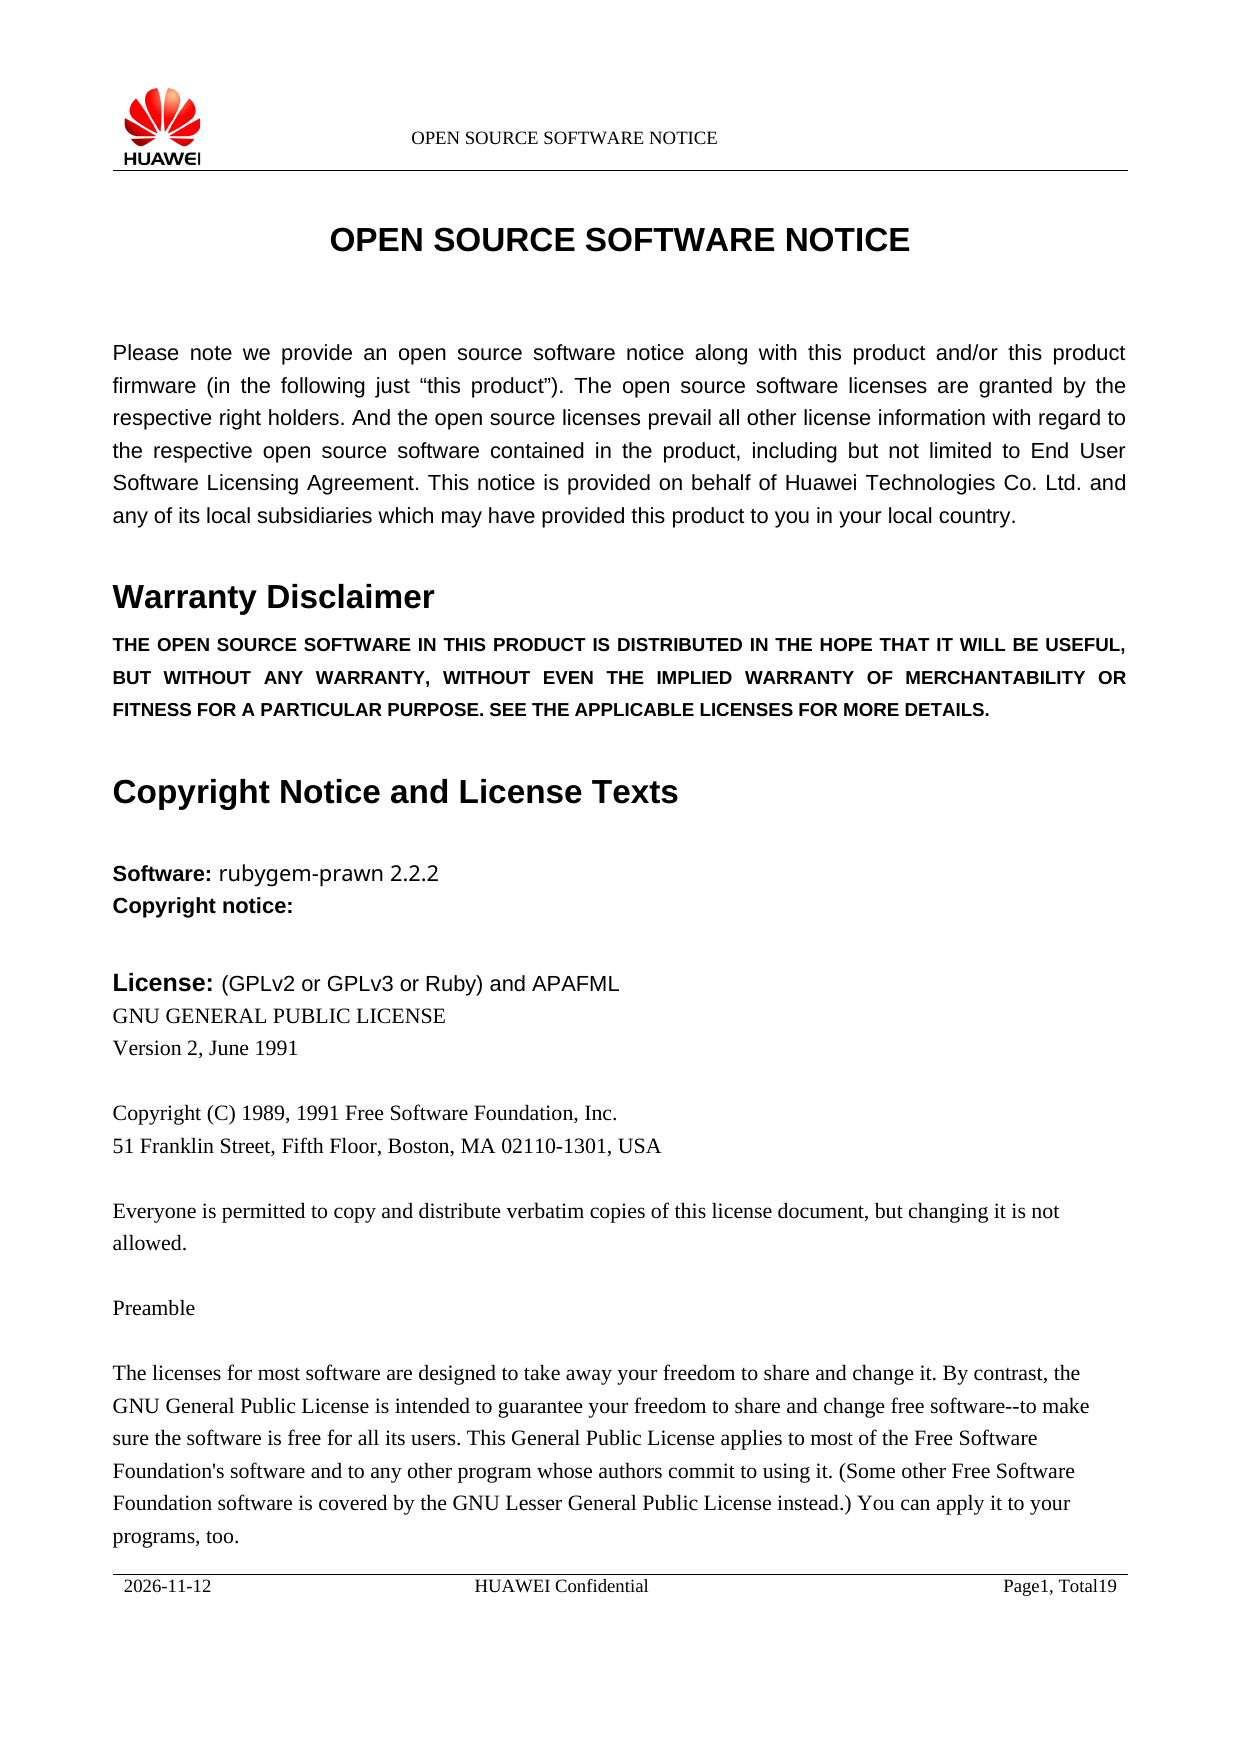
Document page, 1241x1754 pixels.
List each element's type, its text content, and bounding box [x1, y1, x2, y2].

text Please note we provide an open source software notice along with this product and/or this product firmware (in the following just “this product”). The open source software licenses are granted by the respective right holders. And the open source licenses prevail all other license information with regard to the respective open source software contained in the product, including but not limited to End User Software Licensing Agreement. This notice is provided on behalf of Huawei Technologies Co. Ltd. and any of its local subsidiaries which may have provided this product to you in your local country. [112, 336, 1128, 531]
title Software: rubygem-prawn 2.2.2 [112, 856, 1128, 889]
text License: (GPLv2 or GPLv3 or Ruby) and APAFML [112, 966, 1128, 999]
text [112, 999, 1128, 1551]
text Copyright notice: [112, 889, 1128, 921]
text OPEN SOURCE SOFTWARE NOTICE [112, 206, 1128, 271]
picture [124, 88, 201, 165]
text The open source software in this product is distributed in the hope that it will be useful, but WITHOUT ANY WARRANTY, without even the implied warranty of MERCHANTABILITY or FITNESS FOR A PARTICULAR PURPOSE. See the applicable licenses for more details. [112, 629, 1128, 726]
text Warranty Disclaimer [112, 564, 1128, 629]
text Copyright Notice and License Texts [112, 759, 1128, 824]
